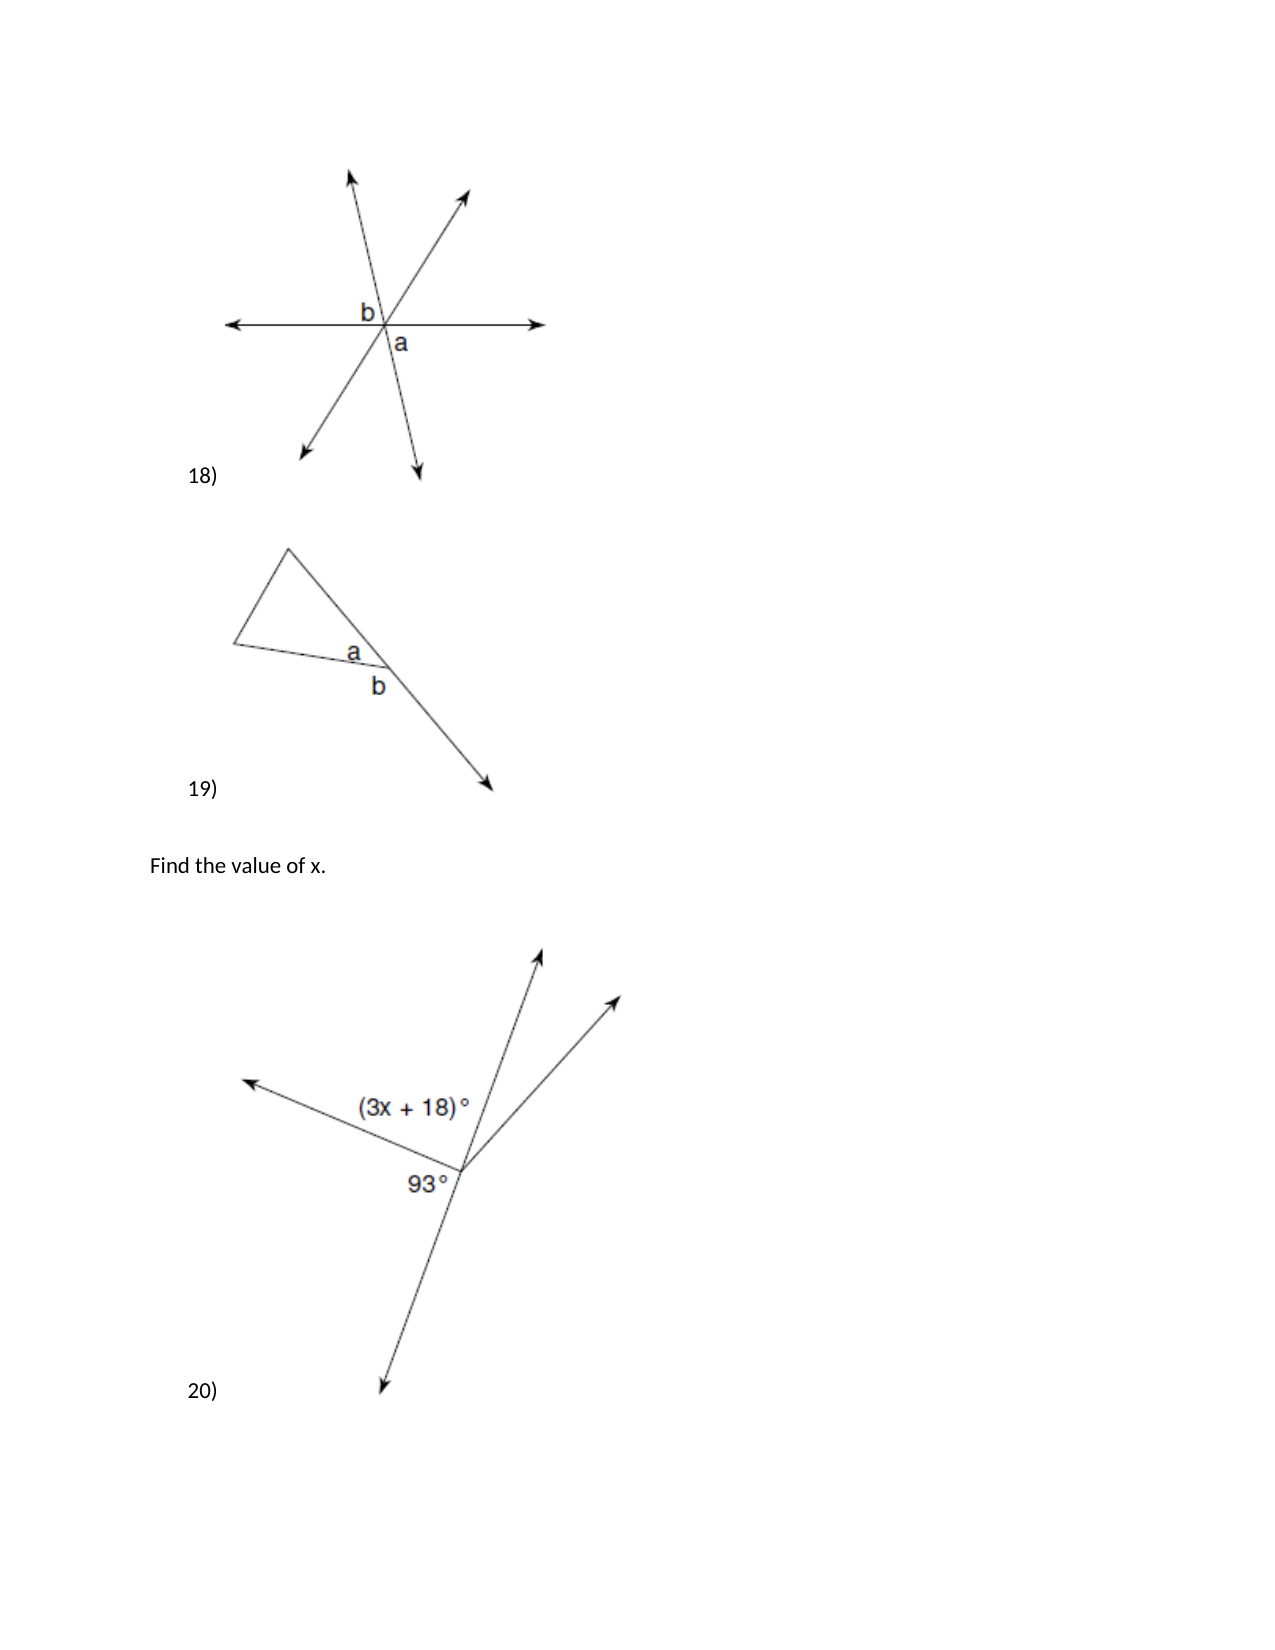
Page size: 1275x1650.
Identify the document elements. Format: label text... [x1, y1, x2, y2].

text Find the value of x. [150, 851, 1125, 879]
